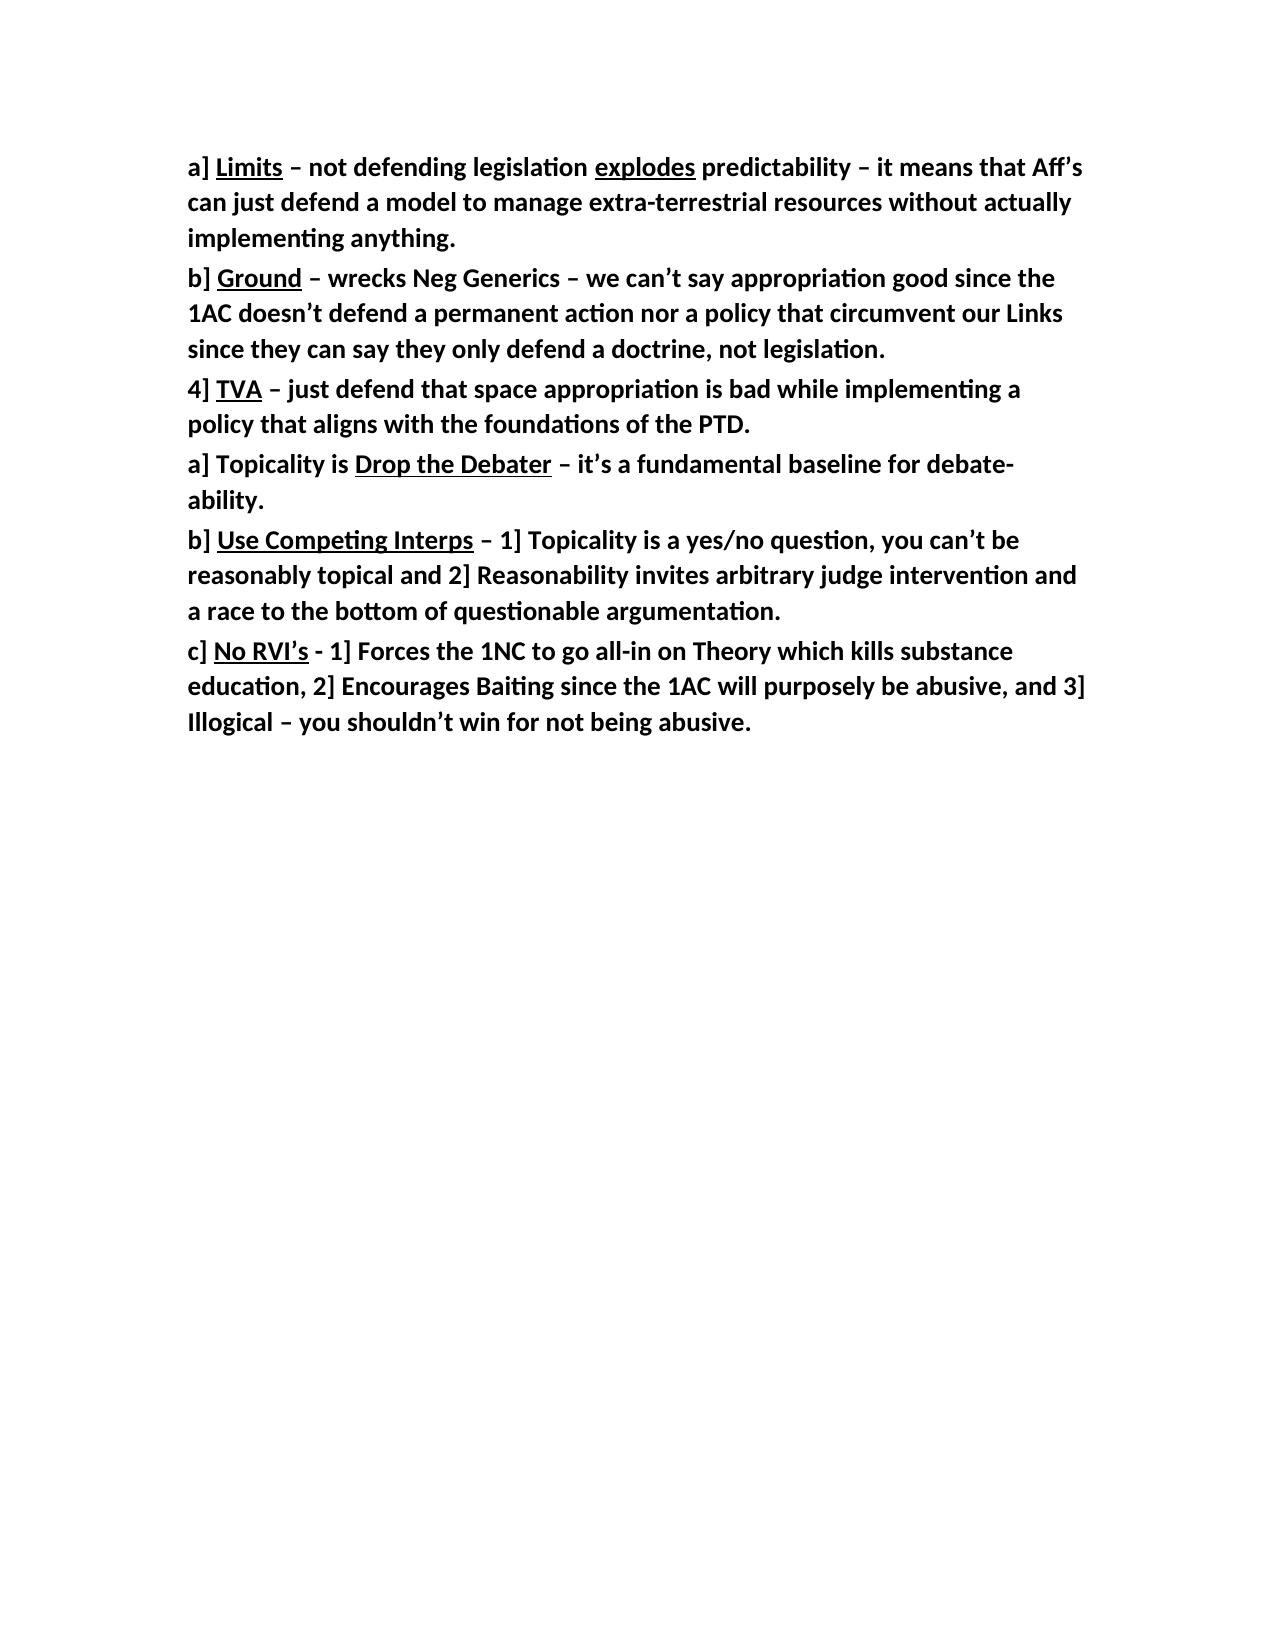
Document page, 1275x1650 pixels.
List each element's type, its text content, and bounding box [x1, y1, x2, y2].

subtitle a] Limits – not defending legislation explodes predictability – it means that Aff’s can just defend a model to manage extra-terrestrial resources without actually implementing anything. [187, 150, 1087, 254]
subtitle a] Topicality is Drop the Debater – it’s a fundamental baseline for debate-ability. [187, 447, 1087, 516]
subtitle c] No RVI’s - 1] Forces the 1NC to go all-in on Theory which kills substance education, 2] Encourages Baiting since the 1AC will purposely be abusive, and 3] Illogical – you shouldn’t win for not being abusive. [187, 634, 1087, 738]
subtitle b] Ground – wrecks Neg Generics – we can’t say appropriation good since the 1AC doesn’t defend a permanent action nor a policy that circumvent our Links since they can say they only defend a doctrine, not legislation. [187, 261, 1087, 365]
subtitle b] Use Competing Interps – 1] Topicality is a yes/no question, you can’t be reasonably topical and 2] Reasonability invites arbitrary judge intervention and a race to the bottom of questionable argumentation. [187, 523, 1087, 627]
subtitle 4] TVA – just defend that space appropriation is bad while implementing a policy that aligns with the foundations of the PTD. [187, 372, 1087, 441]
